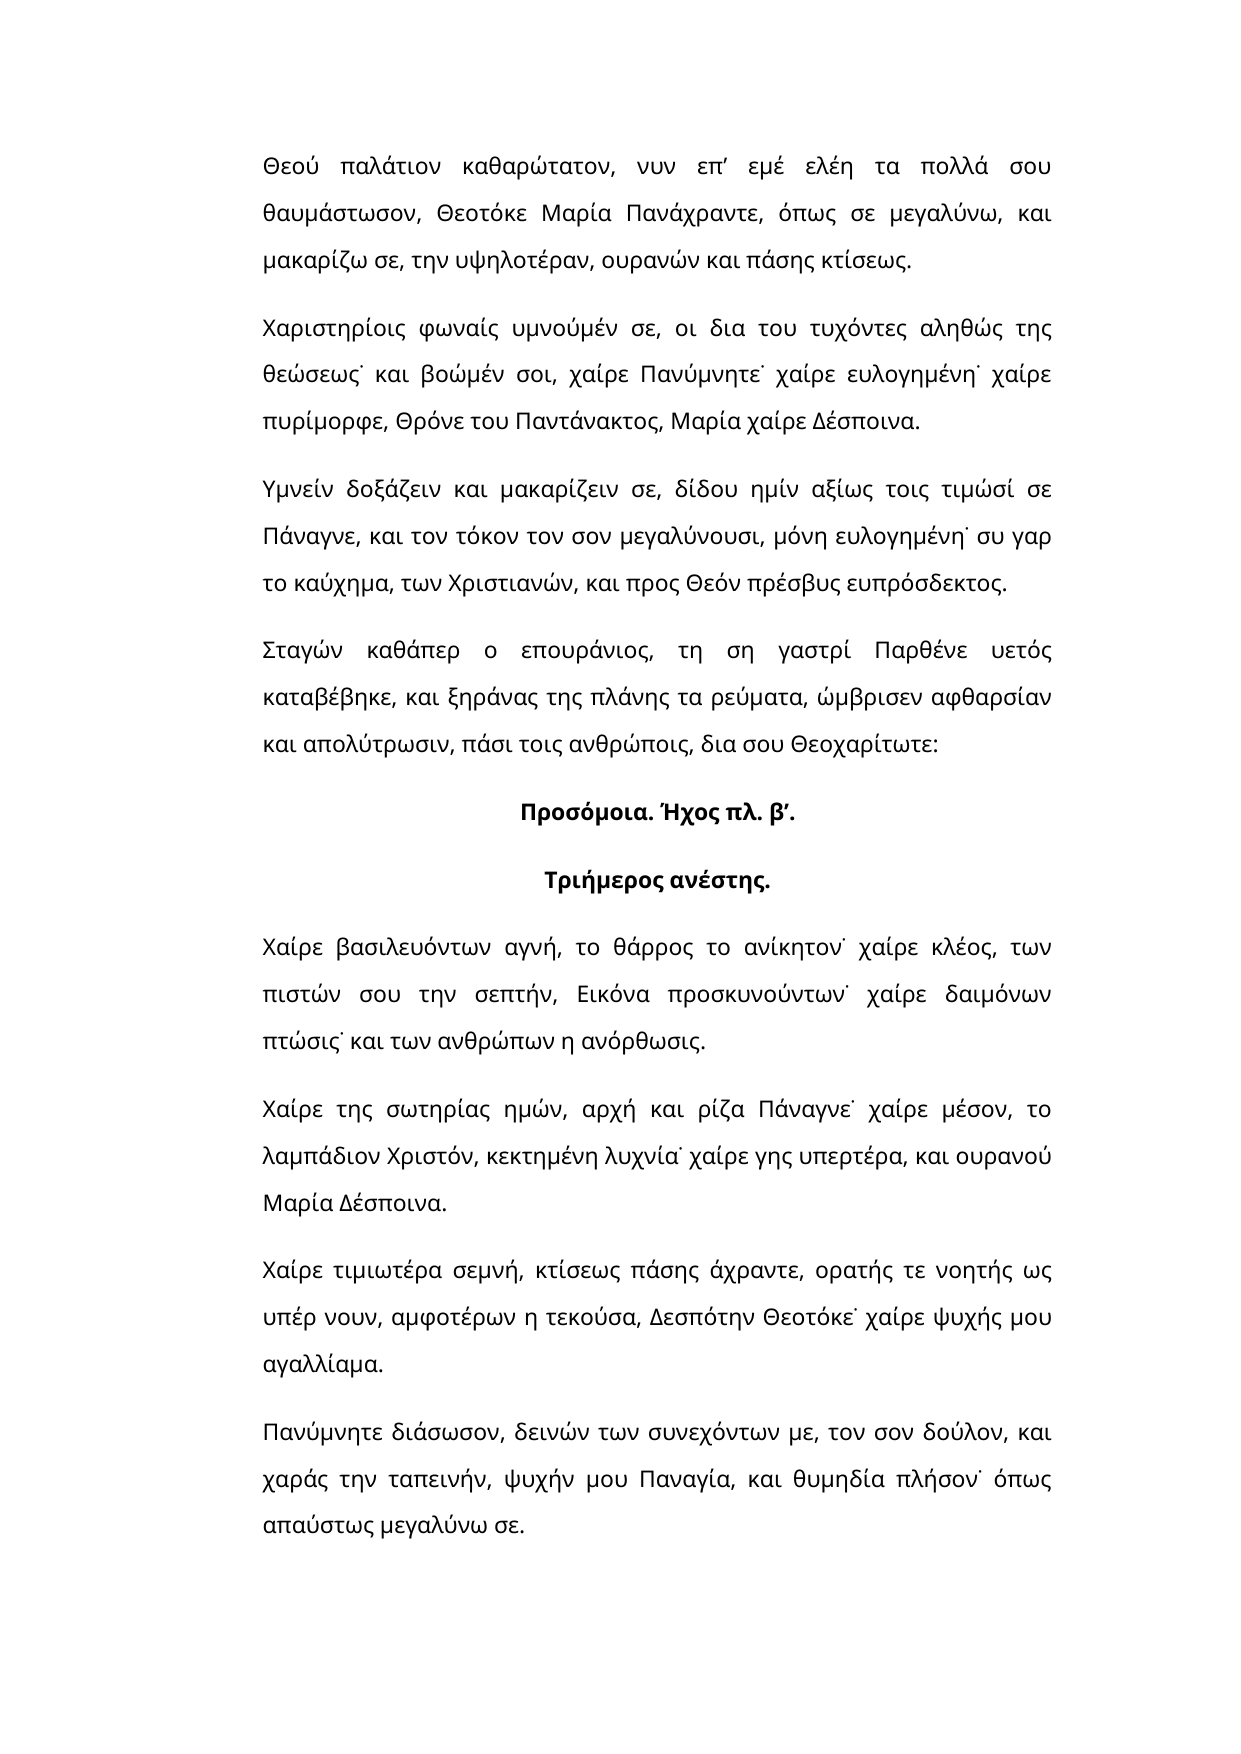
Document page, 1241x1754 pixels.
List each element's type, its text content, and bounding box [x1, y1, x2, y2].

text Πανύμνητε διάσωσον, δεινών των συνεχόντων με, τον σον δούλον, και χαράς την ταπεινήν, ψυχήν μου Παναγία, και θυμηδία πλήσον˙ όπως απαύστως μεγαλύνω σε. [262, 1416, 1053, 1541]
text Χαίρε της σωτηρίας ημών, αρχή και ρίζα Πάναγνε˙ χαίρε μέσον, το λαμπάδιον Χριστόν, κεκτημένη λυχνία˙ χαίρε γης υπερτέρα, και ουρανού Μαρία Δέσποινα. [262, 1093, 1053, 1218]
text Θεού παλάτιον καθαρώτατον, νυν επ’ εμέ ελέη τα πολλά σου θαυμάστωσον, Θεοτόκε Μαρία Πανάχραντε, όπως σε μεγαλύνω, και μακαρίζω σε, την υψηλοτέραν, ουρανών και πάσης κτίσεως. [262, 150, 1053, 275]
text Χαίρε τιμιωτέρα σεμνή, κτίσεως πάσης άχραντε, ορατής τε νοητής ως υπέρ νουν, αμφοτέρων η τεκούσα, Δεσπότην Θεοτόκε˙ χαίρε ψυχής μου αγαλλίαμα. [262, 1254, 1053, 1379]
text Χαίρε βασιλευόντων αγνή, το θάρρος το ανίκητον˙ χαίρε κλέος, των πιστών σου την σεπτήν, Εικόνα προσκυνούντων˙ χαίρε δαιμόνων πτώσις˙ και των ανθρώπων η ανόρθωσις. [262, 931, 1053, 1056]
text Χαριστηρίοις φωναίς υμνούμέν σε, οι δια του τυχόντες αληθώς της θεώσεως˙ και βοώμέν σοι, χαίρε Πανύμνητε˙ χαίρε ευλογημένη˙ χαίρε πυρίμορφε, Θρόνε του Παντάνακτος, Μαρία χαίρε Δέσποινα. [262, 311, 1053, 436]
text Υμνείν δοξάζειν και μακαρίζειν σε, δίδου ημίν αξίως τοις τιμώσί σε Πάναγνε, και τον τόκον τον σον μεγαλύνουσι, μόνη ευλογημένη˙ συ γαρ το καύχημα, των Χριστιανών, και προς Θεόν πρέσβυς ευπρόσδεκτος. [262, 473, 1053, 598]
text Προσόμοια. Ήχος πλ. β’. [262, 796, 1053, 827]
text Σταγών καθάπερ ο επουράνιος, τη ση γαστρί Παρθένε υετός καταβέβηκε, και ξηράνας της πλάνης τα ρεύματα, ώμβρισεν αφθαρσίαν και απολύτρωσιν, πάσι τοις ανθρώποις, δια σου Θεοχαρίτωτε: [262, 634, 1053, 759]
text Τριήμερος ανέστης. [262, 863, 1053, 895]
